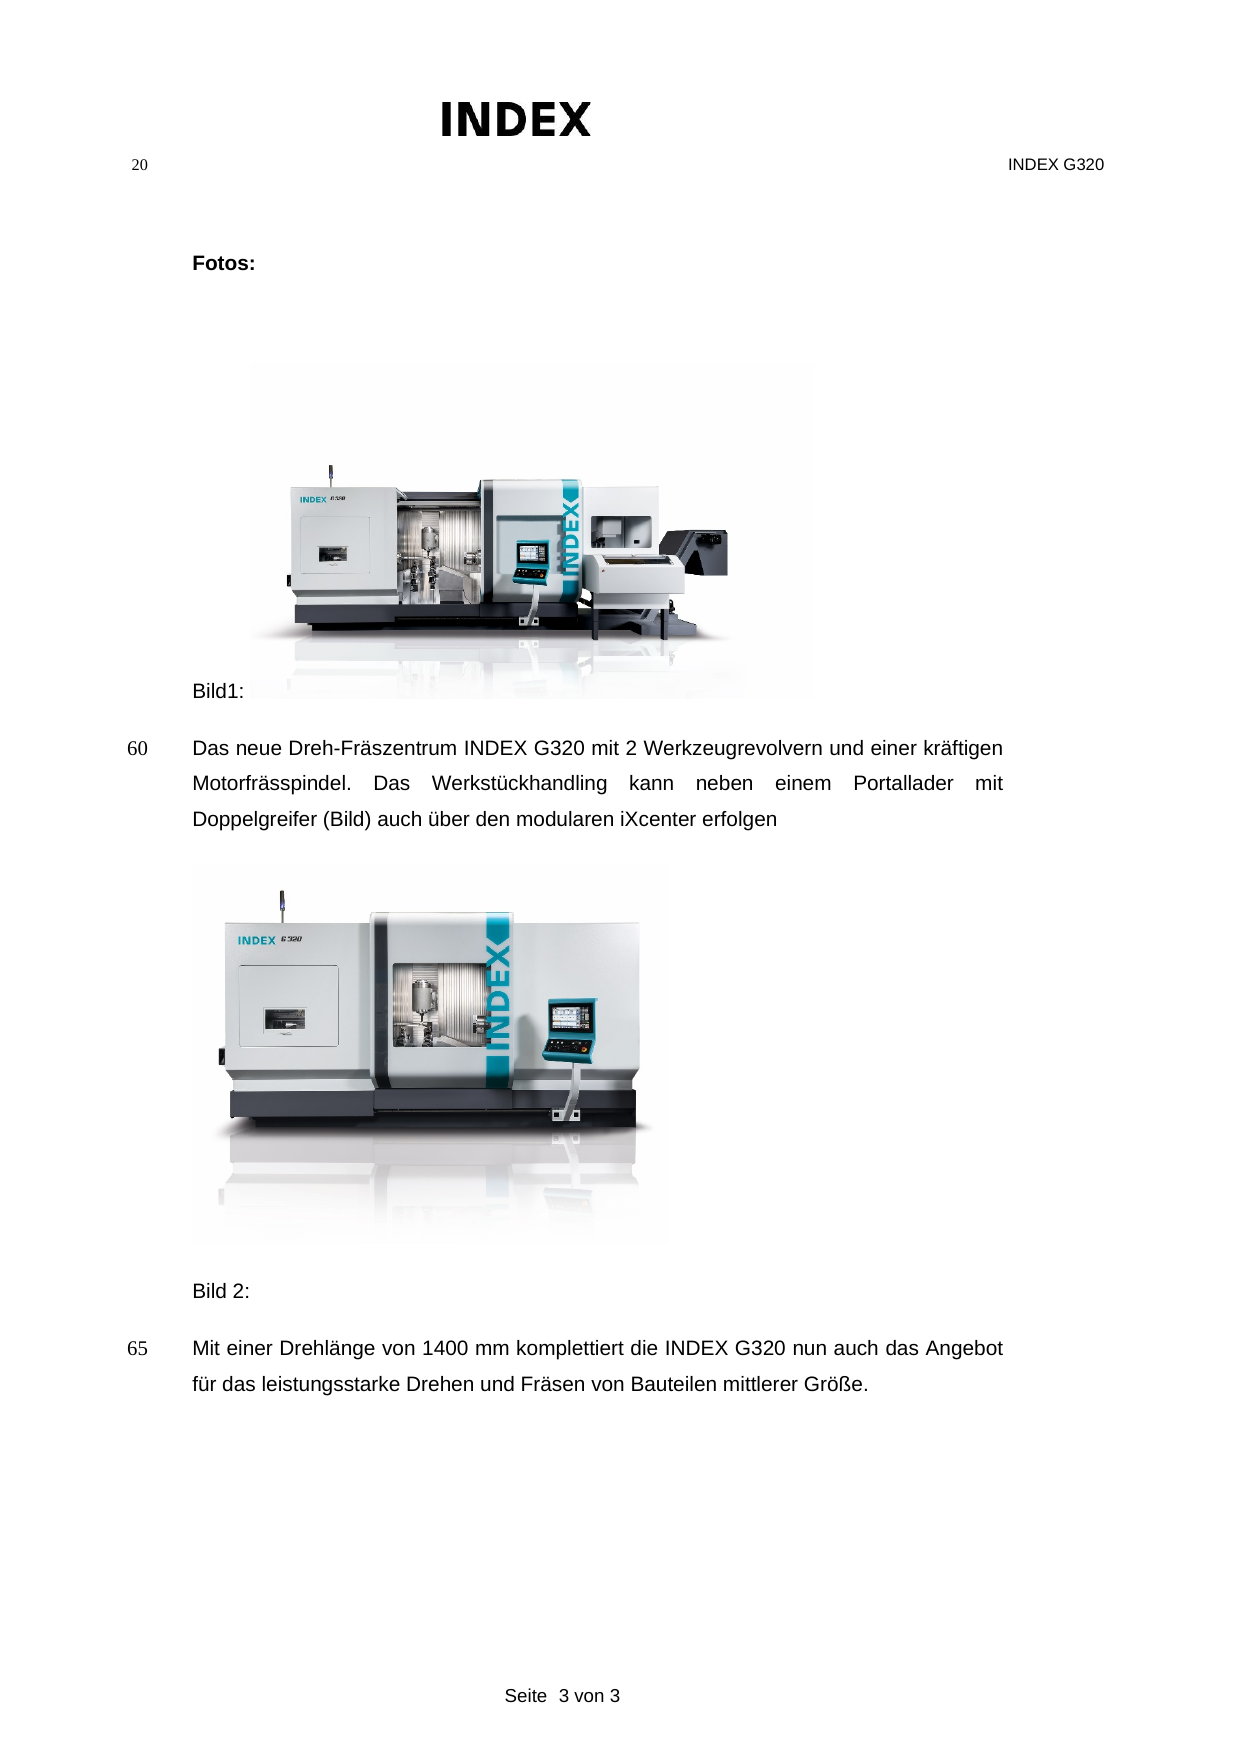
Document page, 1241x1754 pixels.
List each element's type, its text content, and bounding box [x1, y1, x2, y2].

text Mit einer Drehlänge von 1400 mm komplettiert die INDEX G320 nun auch das Angebot für das leistungsstarke Drehen und Fräsen von Bauteilen mittlerer Größe. [192, 1336, 1004, 1396]
picture [250, 363, 816, 699]
text Bild 2: [192, 1279, 1004, 1303]
picture [442, 102, 591, 136]
picture [192, 863, 669, 1244]
text Das neue Dreh-Fräszentrum INDEX G320 mit 2 Werkzeugrevolvern und einer kräftigen Motorfrässpindel. Das Werkstückhandling kann neben einem Portallader mit Doppelgreifer (Bild) auch über den modularen iXcenter erfolgen [192, 735, 1004, 831]
text Fotos: [192, 250, 1004, 274]
